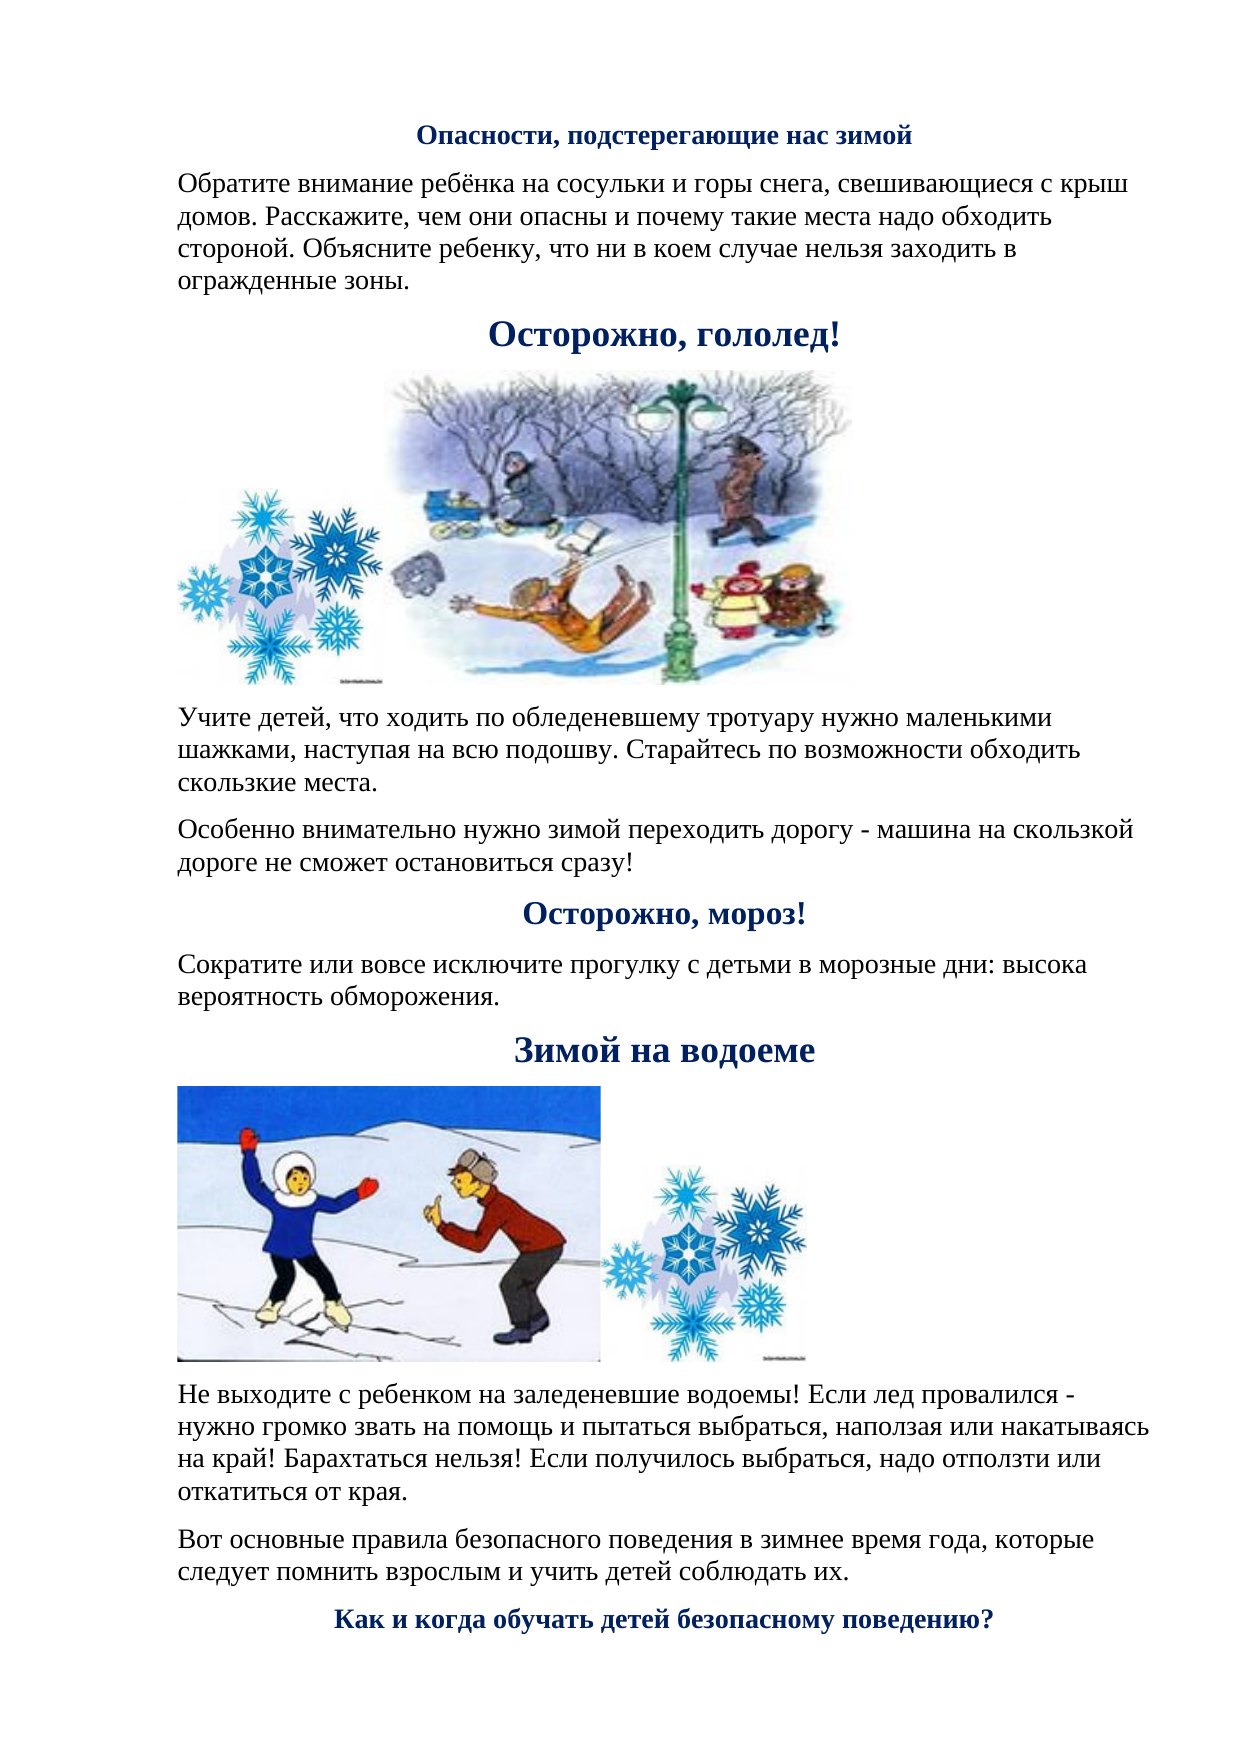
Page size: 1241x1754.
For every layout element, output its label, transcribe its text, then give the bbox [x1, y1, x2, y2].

text Осторожно, гололед! [177, 311, 1152, 354]
text Особенно внимательно нужно зимой переходить дорогу - машина на скользкой дороге не сможет остановиться сразу! [177, 813, 1152, 877]
text Обратите внимание ребёнка на сосульки и горы снега, свешивающиеся с крыш домов. Расскажите, чем они опасны и почему такие места надо обходить стороной. Объясните ребенку, что ни в коем случае нельзя заходить в огражденные зоны. [177, 166, 1152, 296]
text Осторожно, мороз! [177, 893, 1152, 931]
picture [177, 1086, 807, 1362]
text Зимой на водоеме [177, 1027, 1152, 1071]
text Вот основные правила безопасного поведения в зимнее время года, которые следует помнить взрослым и учить детей соблюдать их. [177, 1522, 1152, 1587]
text Учите детей, что ходить по обледеневшему тротуару нужно маленькими шажками, наступая на всю подошву. Старайтесь по возможности обходить скользкие места. [177, 700, 1152, 797]
text Как и когда обучать детей безопасному поведению? [177, 1602, 1152, 1635]
text Не выходите с ребенком на заледеневшие водоемы! Если лед провалился - нужно громко звать на помощь и пытаться выбраться, наползая или накатываясь на край! Барахтаться нельзя! Если получилось выбраться, надо отползти или откатиться от края. [177, 1377, 1152, 1506]
text Опасности, подстерегающие нас зимой [177, 118, 1152, 151]
text Сократите или вовсе исключите прогулку с детьми в морозные дни: высока вероятность обморожения. [177, 947, 1152, 1012]
picture [177, 370, 853, 685]
